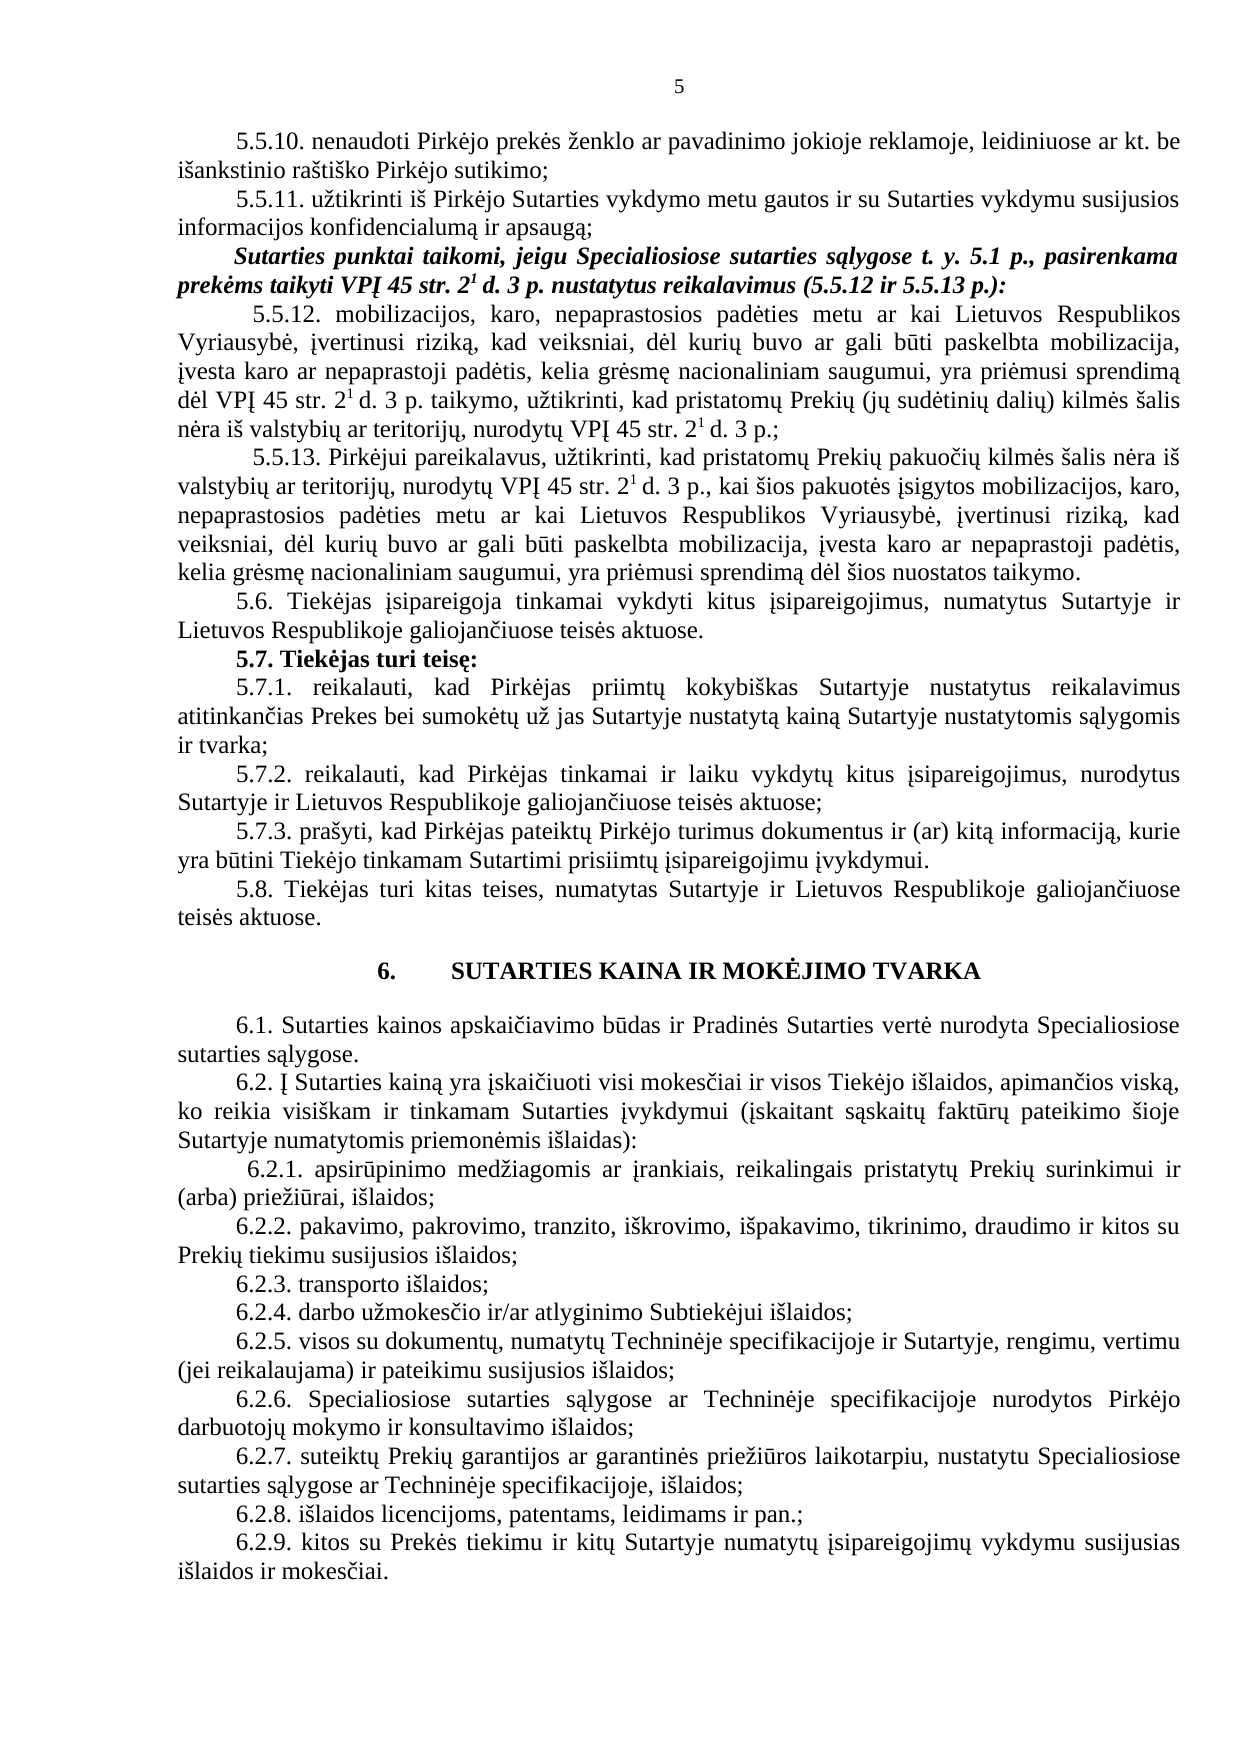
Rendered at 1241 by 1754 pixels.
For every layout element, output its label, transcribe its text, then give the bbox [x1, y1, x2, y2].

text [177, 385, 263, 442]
text 5.5.12. mobilizacijos, karo, nepaprastosios padėties metu ar kai Lietuvos Respublikos Vyriausybė, įvertinusi riziką, kad veiksniai, dėl kurių buvo ar gali būti paskelbta mobilizacija, įvesta karo ar nepaprastoji padėtis, kelia grėsmę nacionaliniam saugumui, yra priėmusi sprendimą dėl VPĮ 45 str. 21 d. 3 p. taikymo, užtikrinti, kad pristatomų Prekių (jų sudėtinių dalių) kilmės šalis nėra iš valstybių ar teritorijų, nurodytų VPĮ 45 str. 21 d. 3 p.; [177, 299, 1181, 328]
text 6. Sutarties kainA IR MOKĖJIMO TVARKA [177, 956, 1181, 985]
text 5.6. Tiekėjas įsipareigoja tinkamai vykdyti kitus įsipareigojimus, numatytus Sutartyje ir Lietuvos Respublikoje galiojančiuose teisės aktuose. [177, 586, 1181, 644]
text 6.2.5. visos su dokumentų, numatytų Techninėje specifikacijoje ir Sutartyje, rengimu, vertimu (jei reikalaujama) ir pateikimu susijusios išlaidos; [177, 1326, 1181, 1384]
text 6.2.1. apsirūpinimo medžiagomis ar įrankiais, reikalingais pristatytų Prekių surinkimui ir (arba) priežiūrai, išlaidos; [177, 1154, 1181, 1211]
text 5.8. Tiekėjas turi kitas teises, numatytas Sutartyje ir Lietuvos Respublikoje galiojančiuose teisės aktuose. [177, 874, 1181, 931]
text 6.1. Sutarties kainos apskaičiavimo būdas ir Pradinės Sutarties vertė nurodyta Specialiosiose sutarties sąlygose. [177, 1010, 1181, 1067]
text 5.5.11. užtikrinti iš Pirkėjo Sutarties vykdymo metu gautos ir su Sutarties vykdymu susijusios informacijos konfidencialumą ir apsaugą; [177, 184, 1181, 241]
text 5.7.2. reikalauti, kad Pirkėjas tinkamai ir laiku vykdytų kitus įsipareigojimus, nurodytus Sutartyje ir Lietuvos Respublikoje galiojančiuose teisės aktuose; [177, 759, 1181, 816]
text 5.5.10. nenaudoti Pirkėjo prekės ženklo ar pavadinimo jokioje reklamoje, leidiniuose ar kt. be išankstinio raštiško Pirkėjo sutikimo; [177, 126, 1181, 184]
text 5.7.3. prašyti, kad Pirkėjas pateiktų Pirkėjo turimus dokumentus ir (ar) kitą informaciją, kurie yra būtini Tiekėjo tinkamam Sutartimi prisiimtų įsipareigojimu įvykdymui. [177, 816, 1181, 874]
text 6.2.4. darbo užmokesčio ir/ar atlyginimo Subtiekėjui išlaidos; [177, 1297, 1181, 1326]
text 5.5.12. mobilizacijos, karo, nepaprastosios padėties metu ar kai Lietuvos Respublikos Vyriausybė, įvertinusi riziką, kad veiksniai, dėl kurių buvo ar gali būti paskelbta mobilizacija, įvesta karo ar nepaprastoji padėtis, kelia grėsmę nacionaliniam saugumui, yra priėmusi sprendimą dėl VPĮ 45 str. 21 d. 3 p. taikymo, užtikrinti, kad pristatomų Prekių (jų sudėtinių dalių) kilmės šalis nėra iš valstybių ar teritorijų, nurodytų VPĮ 45 str. 21 d. 3 p.; [527, 385, 1181, 442]
text 6.2.6. Specialiosiose sutarties sąlygose ar Techninėje specifikacijoje nurodytos Pirkėjo darbuotojų mokymo ir konsultavimo išlaidos; [177, 1384, 1181, 1441]
text 6.2.8. išlaidos licencijoms, patentams, leidimams ir pan.; [177, 1499, 1181, 1527]
text 5.5.13. Pirkėjui pareikalavus, užtikrinti, kad pristatomų Prekių pakuočių kilmės šalis nėra iš valstybių ar teritorijų, nurodytų VPĮ 45 str. 21 d. 3 p., kai šios pakuotės įsigytos mobilizacijos, karo, nepaprastosios padėties metu ar kai Lietuvos Respublikos Vyriausybė, įvertinusi riziką, kad veiksniai, dėl kurių buvo ar gali būti paskelbta mobilizacija, įvesta karo ar nepaprastoji padėtis, kelia grėsmę nacionaliniam saugumui, yra priėmusi sprendimą dėl šios nuostatos taikymo. [177, 442, 1181, 500]
text 6.2.3. transporto išlaidos; [177, 1269, 1181, 1297]
text 5.7. Tiekėjas turi teisę: [177, 644, 1181, 672]
text 6.2.9. kitos su Prekės tiekimu ir kitų Sutartyje numatytų įsipareigojimų vykdymu susijusias išlaidos ir mokesčiai. [177, 1527, 1181, 1585]
text Sutarties punktai taikomi, jeigu Specialiosiose sutarties sąlygose t. y. 5.1 p., pasirenkama prekėms taikyti VPĮ 45 str. 21 d. 3 p. nustatytus reikalavimus (5.5.12 ir 5.5.13 p.): [177, 241, 1181, 299]
text 6.2.2. pakavimo, pakrovimo, tranzito, iškrovimo, išpakavimo, tikrinimo, draudimo ir kitos su Prekių tiekimu susijusios išlaidos; [177, 1211, 1181, 1269]
text 5.7.1. reikalauti, kad Pirkėjas priimtų kokybiškas Sutartyje nustatytus reikalavimus atitinkančias Prekes bei sumokėtų už jas Sutartyje nustatytą kainą Sutartyje nustatytomis sąlygomis ir tvarka; [177, 672, 1181, 759]
text 5.5.13. Pirkėjui pareikalavus, užtikrinti, kad pristatomų Prekių pakuočių kilmės šalis nėra iš valstybių ar teritorijų, nurodytų VPĮ 45 str. 21 d. 3 p., kai šios pakuotės įsigytos mobilizacijos, karo, nepaprastosios padėties metu ar kai Lietuvos Respublikos Vyriausybė, įvertinusi riziką, kad veiksniai, dėl kurių buvo ar gali būti paskelbta mobilizacija, įvesta karo ar nepaprastoji padėtis, kelia grėsmę nacionaliniam saugumui, yra priėmusi sprendimą dėl šios nuostatos taikymo. [177, 557, 1181, 586]
text 6.2. Į Sutarties kainą yra įskaičiuoti visi mokesčiai ir visos Tiekėjo išlaidos, apimančios viską, ko reikia visiškam ir tinkamam Sutarties įvykdymui (įskaitant sąskaitų faktūrų pateikimo šioje Sutartyje numatytomis priemonėmis išlaidas): [177, 1067, 1181, 1154]
text 6.2.7. suteiktų Prekių garantijos ar garantinės priežiūros laikotarpiu, nustatytu Specialiosiose sutarties sąlygose ar Techninėje specifikacijoje, išlaidos; [177, 1441, 1181, 1499]
